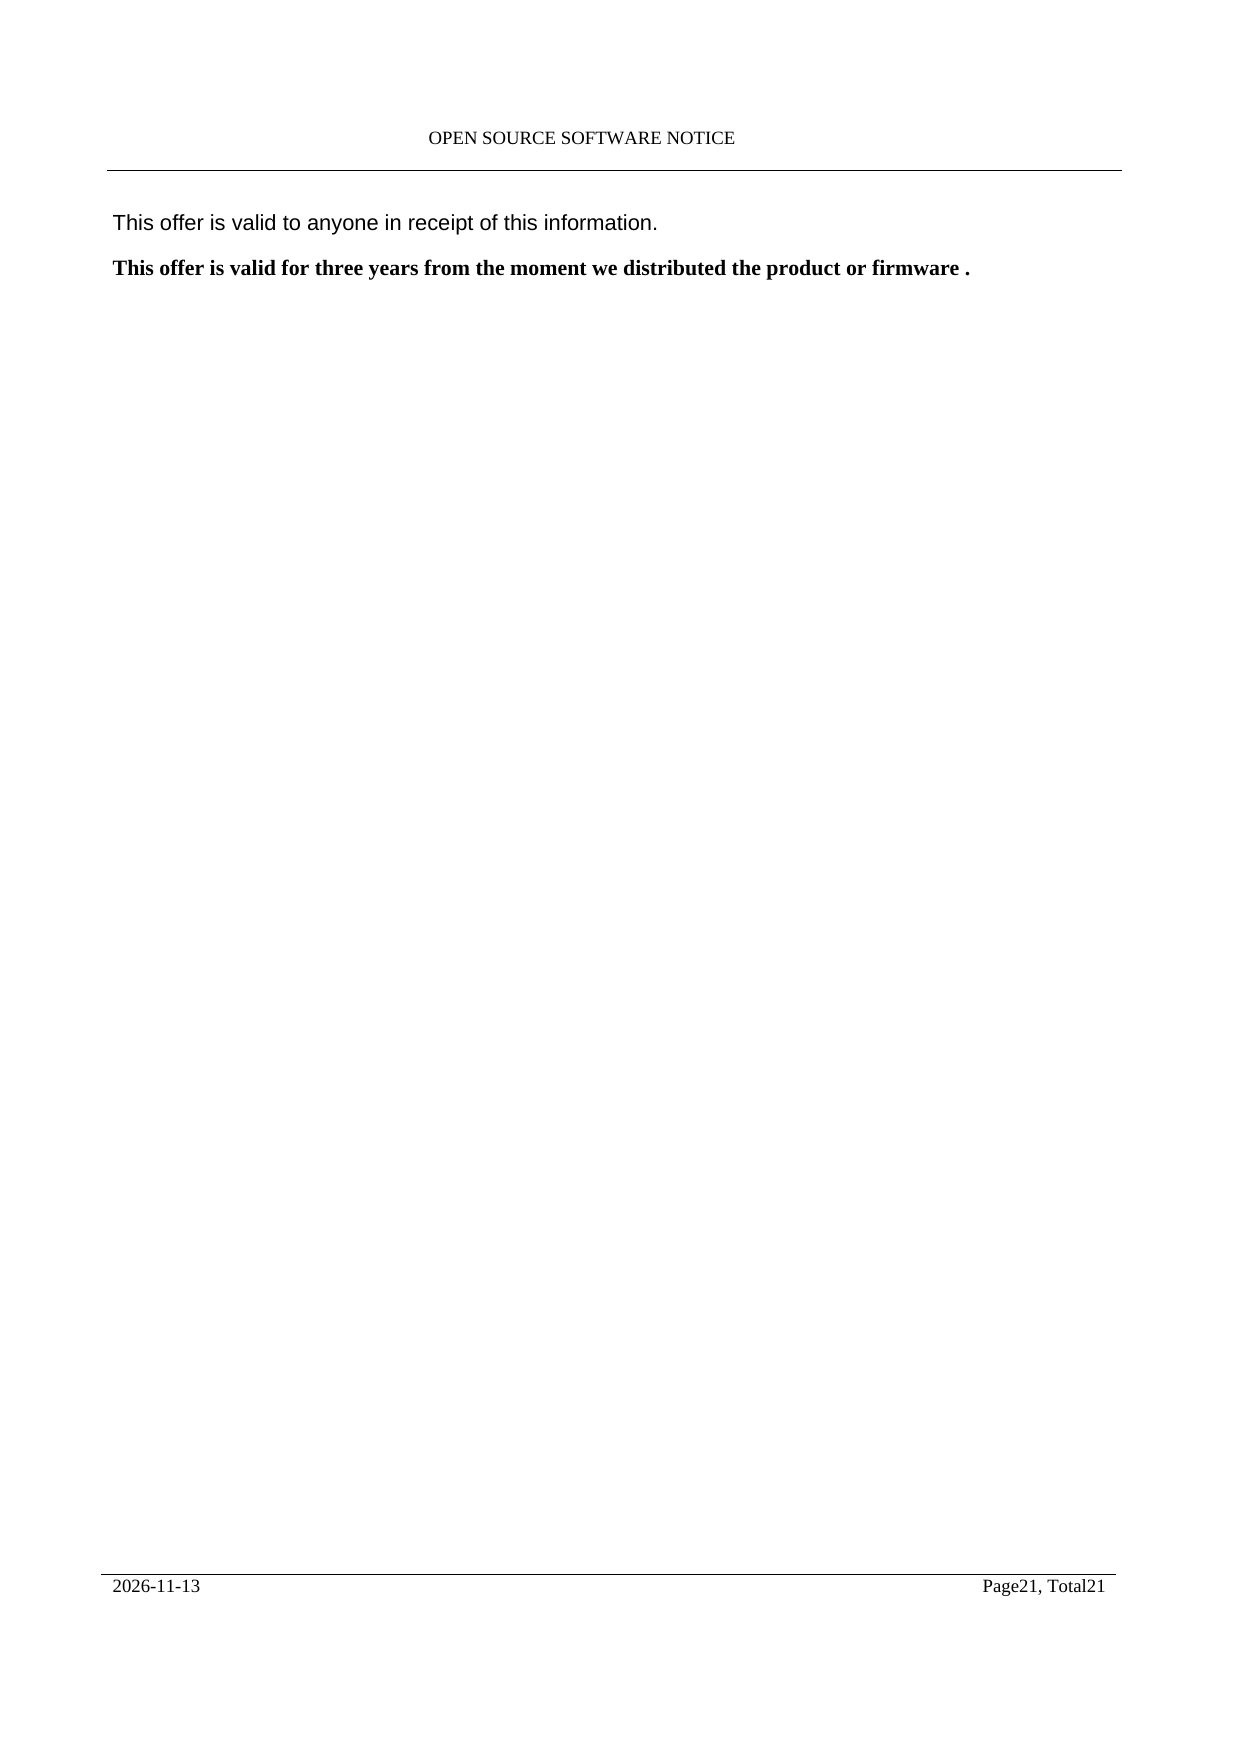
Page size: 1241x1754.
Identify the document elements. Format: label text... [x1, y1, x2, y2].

text This offer is valid to anyone in receipt of this information. [112, 206, 1128, 239]
text This offer is valid for three years from the moment we distributed the product or firmware . [112, 251, 1128, 284]
